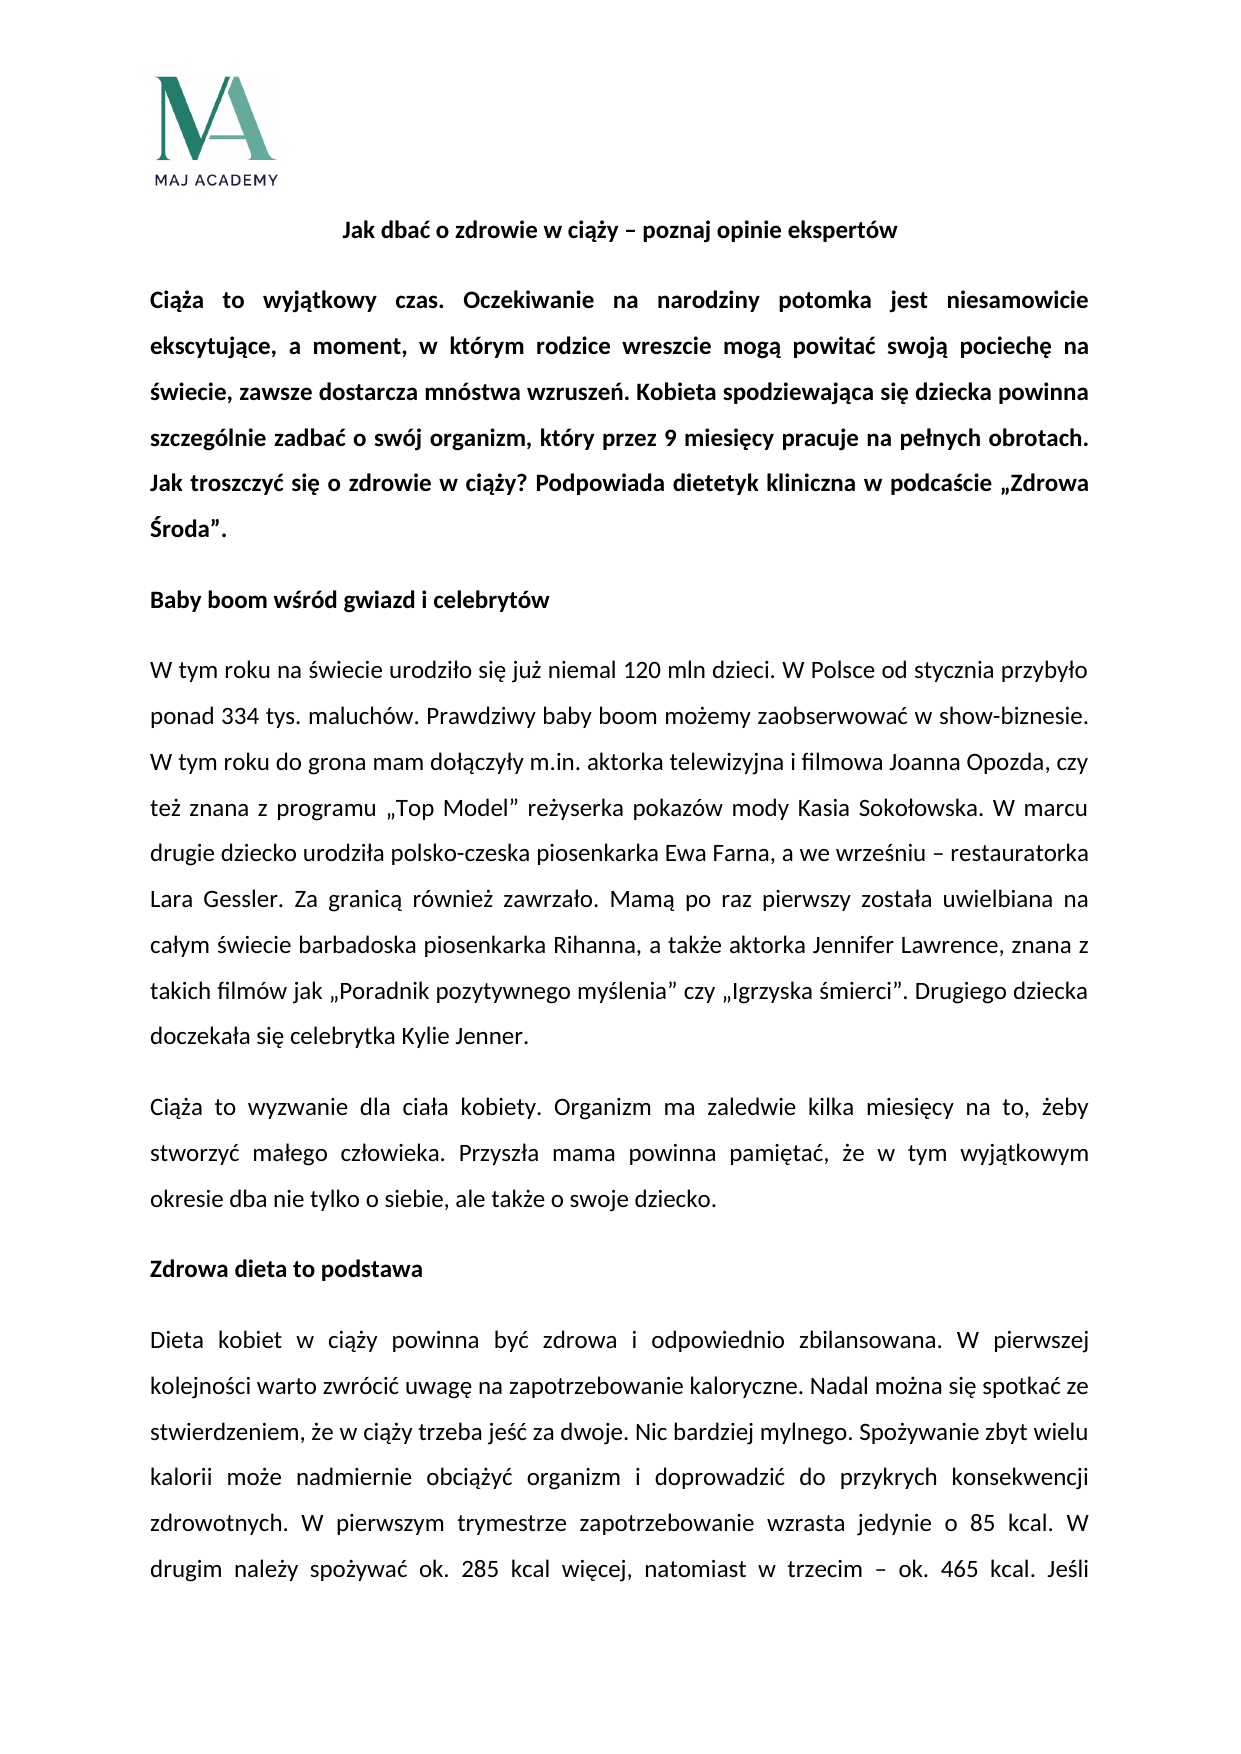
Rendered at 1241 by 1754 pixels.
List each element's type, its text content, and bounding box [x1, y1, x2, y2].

text Jak dbać o zdrowie w ciąży – poznaj opinie ekspertów [150, 214, 1090, 244]
picture [150, 75, 280, 189]
text Zdrowa dieta to podstawa [150, 1253, 1090, 1284]
text Ciąża to wyjątkowy czas. Oczekiwanie na narodziny potomka jest niesamowicie ekscytujące, a moment, w którym rodzice wreszcie mogą powitać swoją pociechę na świecie, zawsze dostarcza mnóstwa wzruszeń. Kobieta spodziewająca się dziecka powinna szczególnie zadbać o swój organizm, który przez 9 miesięcy pracuje na pełnych obrotach. Jak troszczyć się o zdrowie w ciąży? Podpowiada dietetyk kliniczna w podcaście „Zdrowa Środa”. [150, 284, 1090, 544]
text Ciąża to wyzwanie dla ciała kobiety. Organizm ma zaledwie kilka miesięcy na to, żeby stworzyć małego człowieka. Przyszła mama powinna pamiętać, że w tym wyjątkowym okresie dba nie tylko o siebie, ale także o swoje dziecko. [150, 1091, 1090, 1213]
text W tym roku na świecie urodziło się już niemal 120 mln dzieci. W Polsce od stycznia przybyło ponad 334 tys. maluchów. Prawdziwy baby boom możemy zaobserwować w show-biznesie. W tym roku do grona mam dołączyły m.in. aktorka telewizyjna i filmowa Joanna Opozda, czy też znana z programu „Top Model” reżyserka pokazów mody Kasia Sokołowska. W marcu drugie dziecko urodziła polsko-czeska piosenkarka Ewa Farna, a we wrześniu – restauratorka Lara Gessler. Za granicą również zawrzało. Mamą po raz pierwszy została uwielbiana na całym świecie barbadoska piosenkarka Rihanna, a także aktorka Jennifer Lawrence, znana z takich filmów jak „Poradnik pozytywnego myślenia” czy „Igrzyska śmierci”. Drugiego dziecka doczekała się celebrytka Kylie Jenner. [150, 655, 1090, 1051]
text Baby boom wśród gwiazd i celebrytów [150, 584, 1090, 614]
